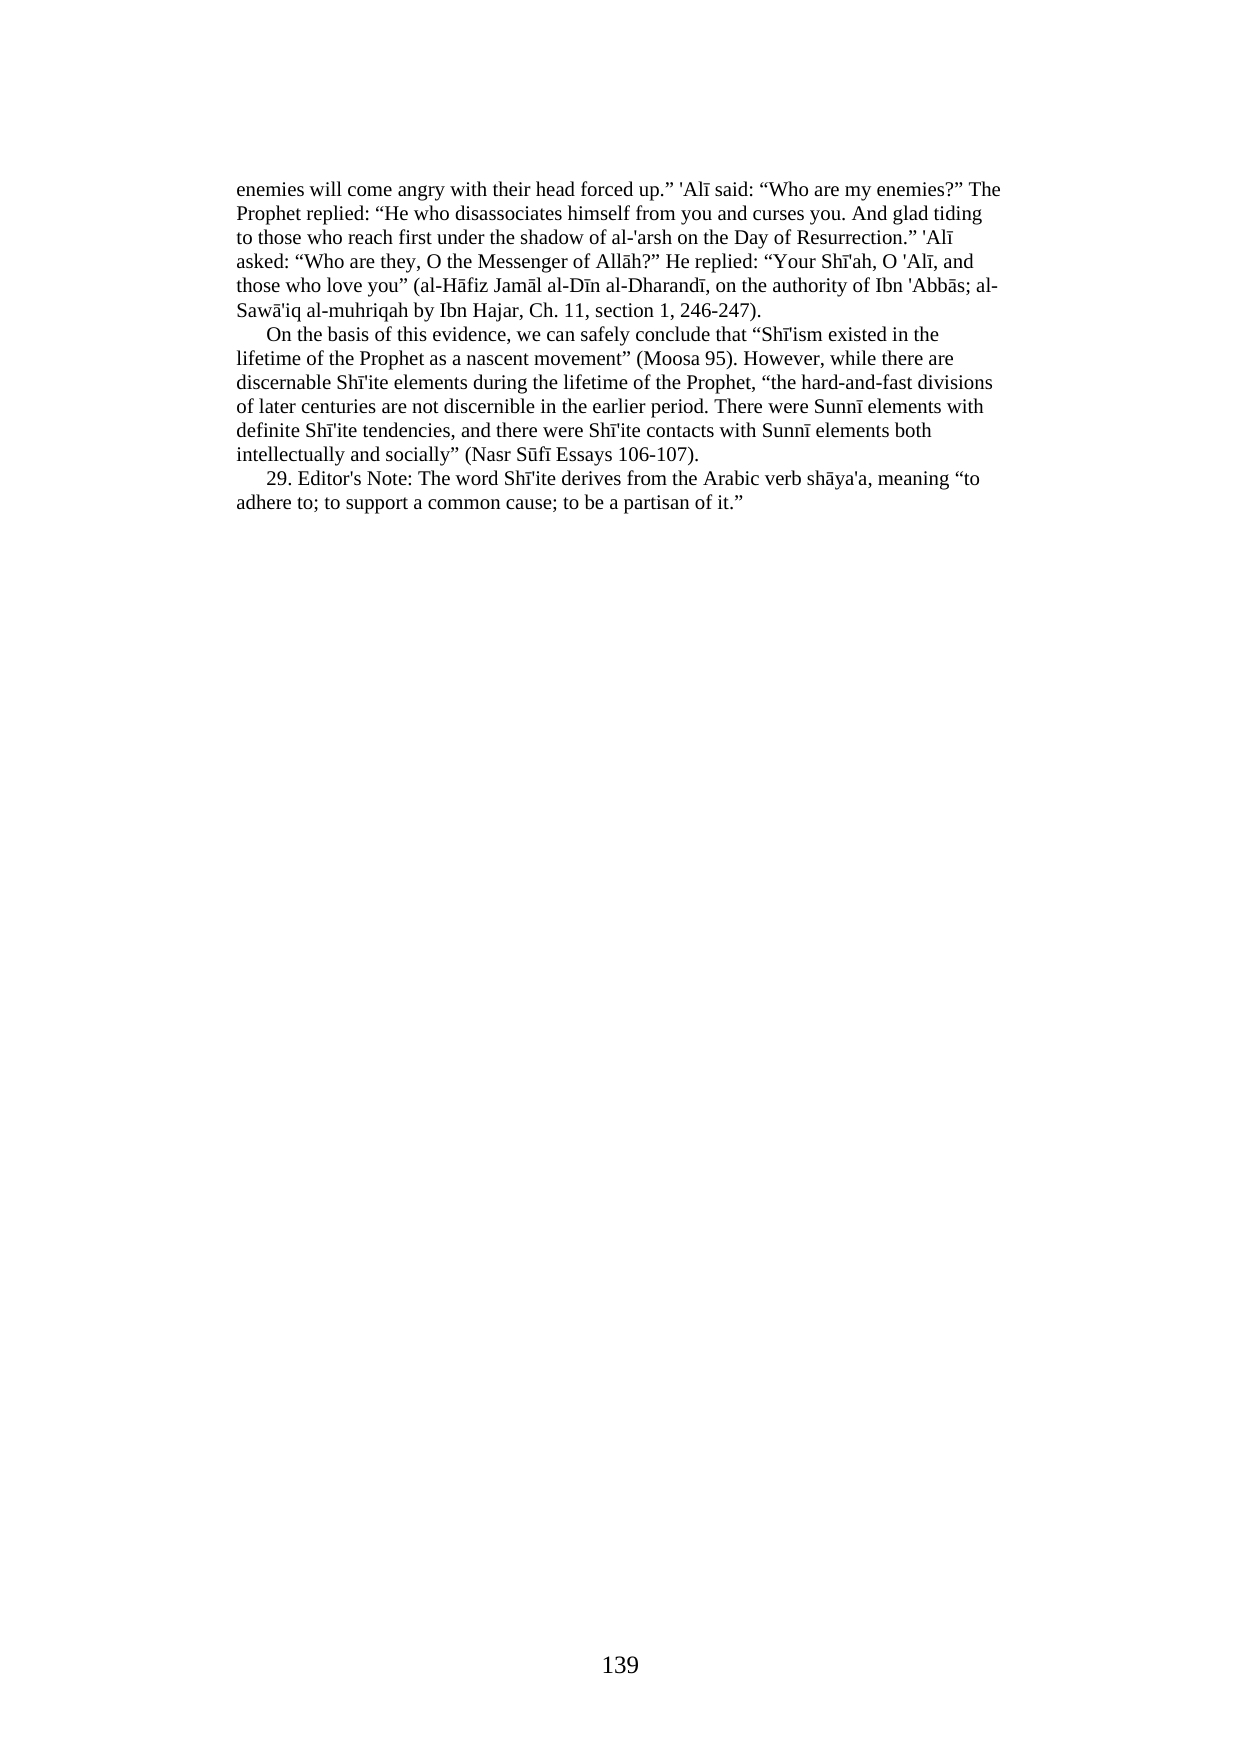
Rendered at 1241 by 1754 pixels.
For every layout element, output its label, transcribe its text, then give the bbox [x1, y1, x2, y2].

text On the basis of this evidence, we can safely conclude that “Shī'ism existed in the lifetime of the Prophet as a nascent movement” (Moosa 95). However, while there are discernable Shī'ite elements during the lifetime of the Prophet, “the hard-and-fast divisions of later centuries are not discernible in the earlier period. There were Sunnī elements with definite Shī'ite tendencies, and there were Shī'ite contacts with Sunnī elements both intellectually and socially” (Nasr Sūfī Essays 106-107). [236, 322, 1004, 466]
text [236, 177, 1004, 322]
text 29. Editor's Note: The word Shī'ite derives from the Arabic verb shāya'a, meaning “to adhere to; to support a common cause; to be a partisan of it.” [236, 466, 1004, 514]
